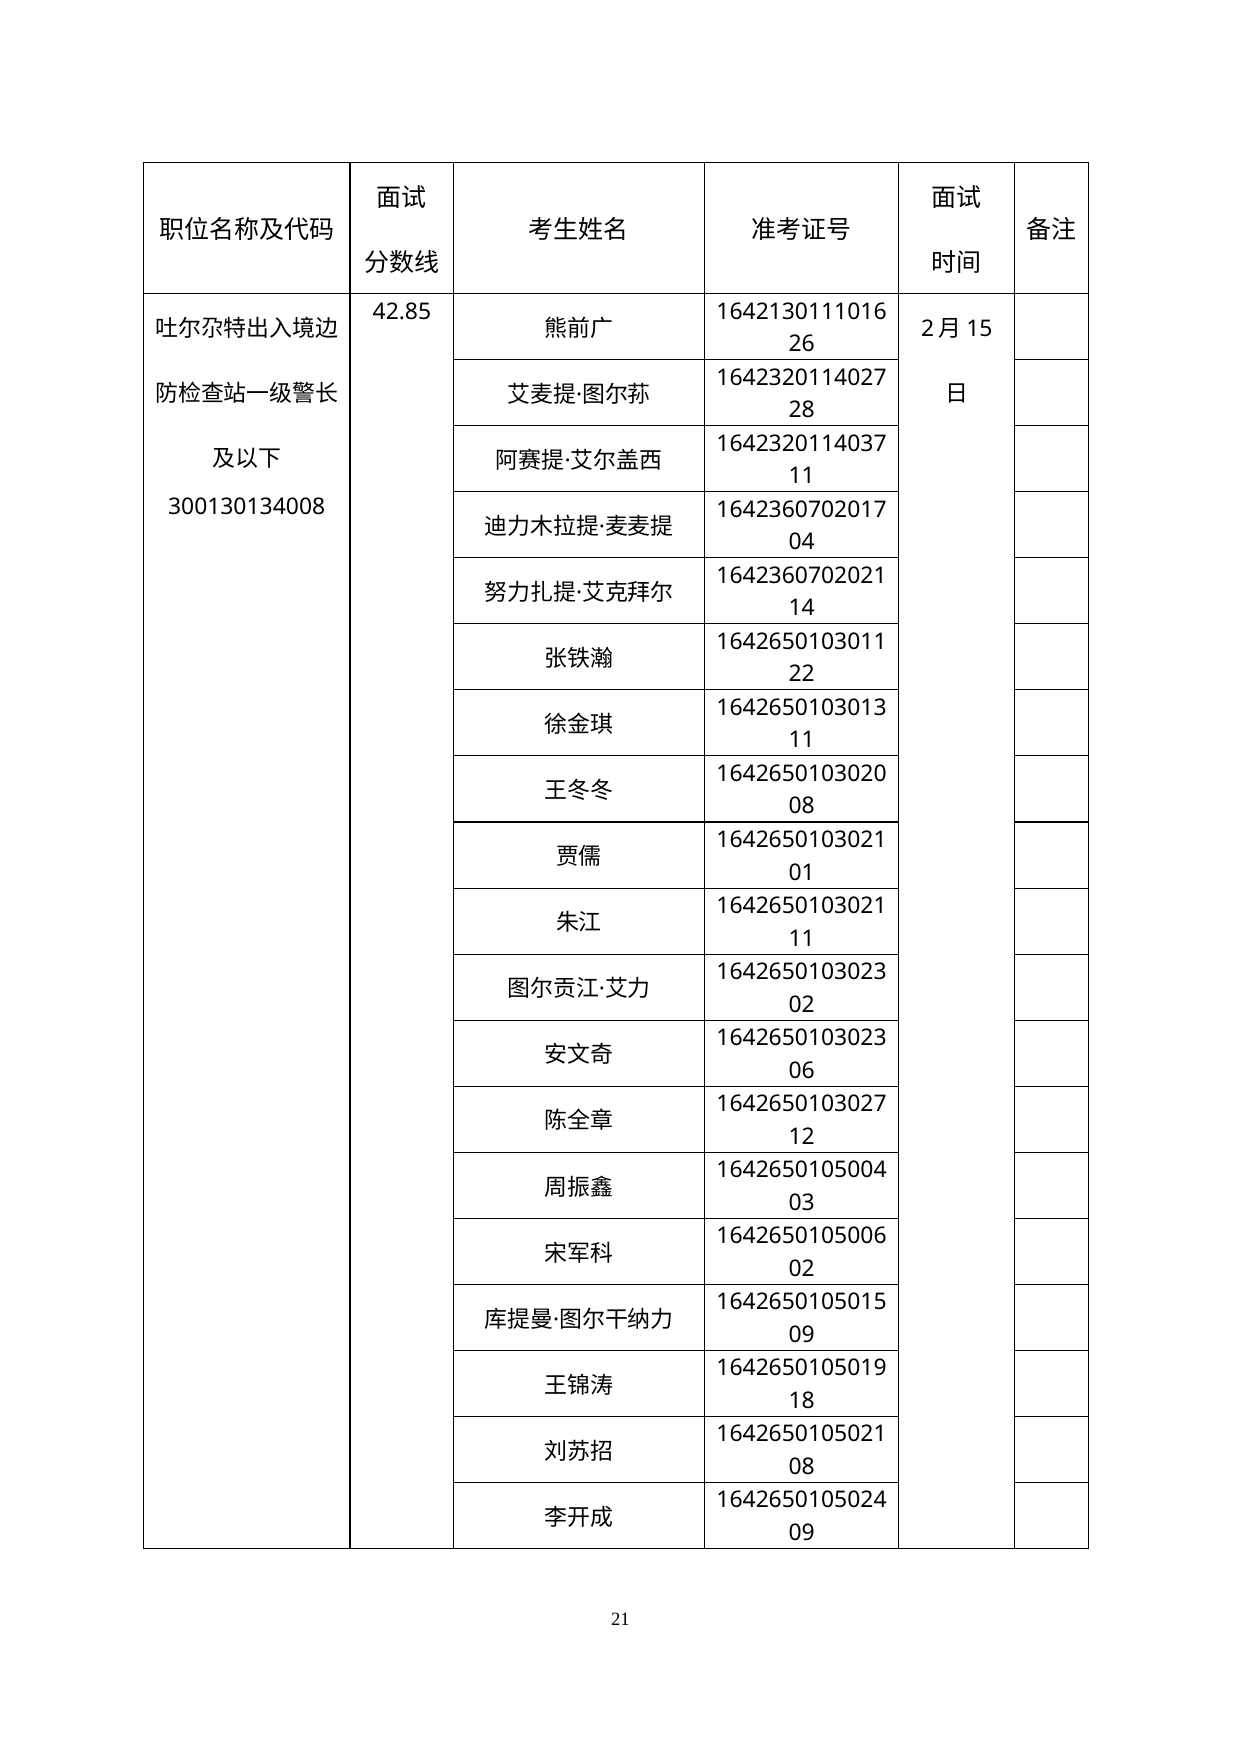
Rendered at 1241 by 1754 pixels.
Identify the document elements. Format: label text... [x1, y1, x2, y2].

table_cell 熊前广 [454, 294, 704, 359]
table_cell 王锦涛 [454, 1351, 704, 1416]
table_cell 164265010302111 [705, 889, 898, 953]
table_cell 164265010301311 [705, 690, 898, 755]
table_header 面试 时间 [899, 163, 1014, 293]
table_cell 阿赛提·艾尔盖西 [454, 426, 704, 491]
table_cell [1015, 690, 1088, 755]
table_cell 刘苏招 [454, 1417, 704, 1482]
table_cell [1015, 492, 1088, 557]
table_cell [1015, 294, 1088, 359]
table_cell 努力扎提·艾克拜尔 [454, 558, 704, 623]
table_header 准考证号 [705, 163, 898, 293]
table_cell 周振鑫 [454, 1153, 704, 1218]
table_cell 164265010301122 [705, 624, 898, 689]
table_cell 164265010501509 [705, 1285, 898, 1350]
table_cell 张铁瀚 [454, 624, 704, 689]
table_cell 李开成 [454, 1483, 704, 1548]
table_header 面试 分数线 [351, 163, 453, 293]
table_cell [1015, 1021, 1088, 1086]
table_cell 164265010501918 [705, 1351, 898, 1416]
table_cell [1015, 823, 1088, 887]
table_cell 164265010500403 [705, 1153, 898, 1218]
table_cell 艾麦提·图尔荪 [454, 360, 704, 425]
table_cell [1015, 426, 1088, 491]
table_header 备注 [1015, 163, 1088, 293]
table_cell 164265010302302 [705, 955, 898, 1019]
table_header 考生姓名 [454, 163, 704, 293]
table_cell 朱江 [454, 889, 704, 953]
table_cell 42.85 [351, 294, 453, 1548]
table_cell 图尔贡江·艾力 [454, 955, 704, 1019]
table_cell [1015, 360, 1088, 425]
table_cell 安文奇 [454, 1021, 704, 1086]
table_cell 贾儒 [454, 823, 704, 887]
table_cell 2月15日 [899, 294, 1014, 1548]
table_cell 陈全章 [454, 1087, 704, 1152]
table_cell 王冬冬 [454, 756, 704, 821]
table_cell 164265010302712 [705, 1087, 898, 1152]
table_cell 164265010302008 [705, 756, 898, 821]
table_cell 库提曼·图尔干纳力 [454, 1285, 704, 1350]
table_cell 164265010500602 [705, 1219, 898, 1284]
table_cell [1015, 1285, 1088, 1350]
table_cell 宋军科 [454, 1219, 704, 1284]
table_cell 吐尔尕特出入境边防检查站一级警长及以下 300130134008 [144, 294, 349, 1548]
table_header 职位名称及代码 [144, 163, 349, 293]
table_cell 164232011402728 [705, 360, 898, 425]
table_cell 164213011101626 [705, 294, 898, 359]
table_cell 徐金琪 [454, 690, 704, 755]
table_cell 164265010502409 [705, 1483, 898, 1548]
table_cell [1015, 1483, 1088, 1548]
table_cell [1015, 1087, 1088, 1152]
table_cell [1015, 1219, 1088, 1284]
table_cell [1015, 955, 1088, 1019]
table_cell [1015, 1417, 1088, 1482]
table_cell 164236070201704 [705, 492, 898, 557]
table_cell 164265010502108 [705, 1417, 898, 1482]
table_cell [1015, 1351, 1088, 1416]
table_cell [1015, 558, 1088, 623]
table_cell [1015, 624, 1088, 689]
table_cell 164265010302306 [705, 1021, 898, 1086]
table_cell 迪力木拉提·麦麦提 [454, 492, 704, 557]
table_cell [1015, 756, 1088, 821]
table_cell [1015, 1153, 1088, 1218]
table_cell [1015, 889, 1088, 953]
table_cell 164236070202114 [705, 558, 898, 623]
table_cell 164232011403711 [705, 426, 898, 491]
table_cell 164265010302101 [705, 823, 898, 887]
